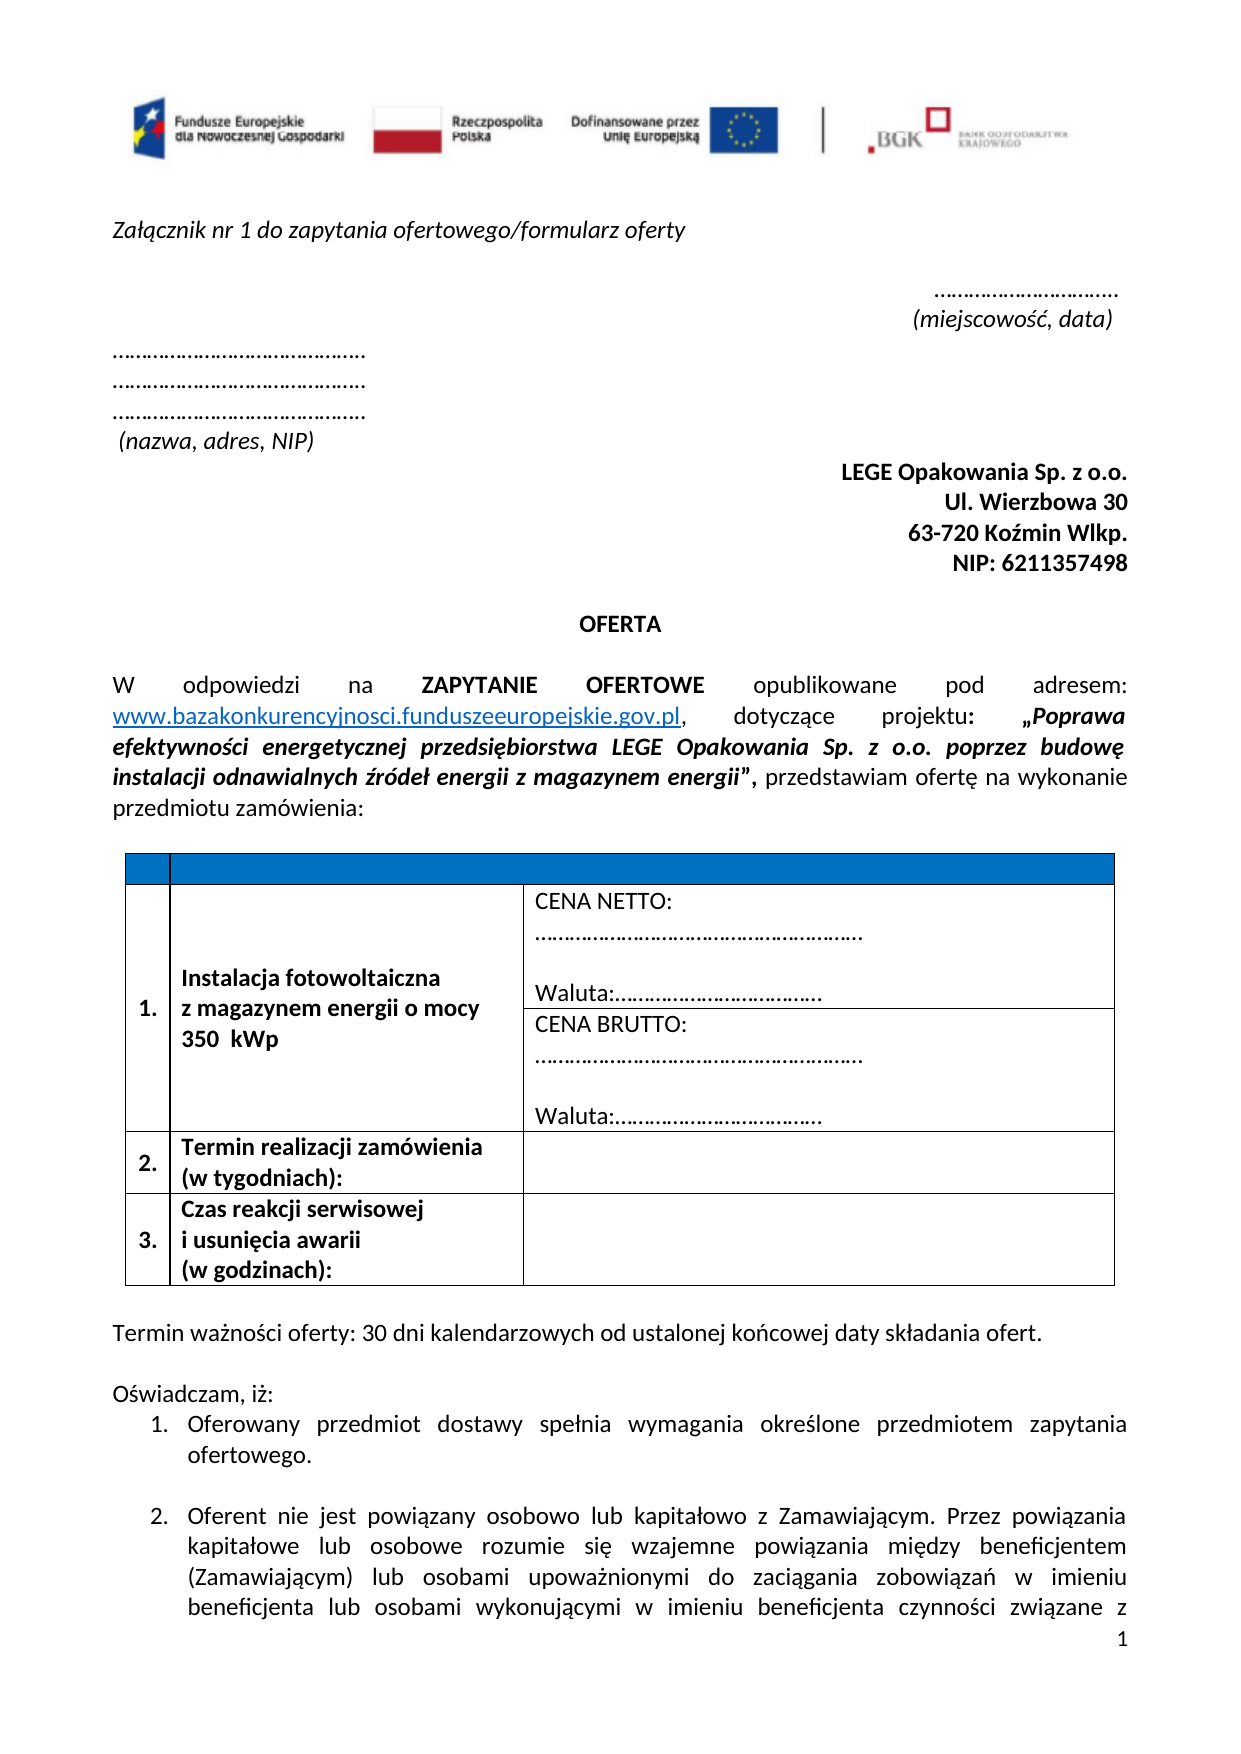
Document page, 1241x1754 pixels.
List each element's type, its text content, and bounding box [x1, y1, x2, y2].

text NIP: 6211357498 [112, 547, 1128, 578]
table_cell CENA NETTO: ………………………………………………… Waluta:……………………………… [524, 885, 1114, 1007]
table_cell 2. [126, 1132, 169, 1193]
table_cell [524, 1194, 1114, 1285]
table_cell [524, 1132, 1114, 1193]
table_cell Instalacja fotowoltaiczna z magazynem energii o mocy 350 kWp [171, 885, 523, 1131]
text …………………………………….. [112, 364, 1128, 395]
text W odpowiedzi na ZAPYTANIE OFERTOWE opublikowane pod adresem: www.bazakonkurencyjnosci.funduszeeuropejskie.gov.pl, dotyczące projektu: „Poprawa efektywności energetycznej przedsiębiorstwa LEGE Opakowania Sp. z o.o. poprzez budowę instalacji odnawialnych źródeł energii z magazynem energii”, przedstawiam ofertę na wykonanie przedmiotu zamówienia: [112, 669, 1128, 822]
table_cell Termin realizacji zamówienia (w tygodniach): [171, 1132, 523, 1193]
text (nazwa, adres, NIP) [112, 425, 1128, 456]
text (miejscowość, data) [112, 303, 1128, 334]
table_cell CENA BRUTTO: ………………………………………………… Waluta:……………………………… [524, 1009, 1114, 1131]
text Termin ważności oferty: 30 dni kalendarzowych od ustalonej końcowej daty składania ofert. [112, 1317, 1128, 1347]
text LEGE Opakowania Sp. z o.o. [112, 456, 1128, 486]
table_header [126, 854, 169, 884]
text ………………………….. [112, 273, 1128, 303]
text OFERTA [112, 608, 1128, 639]
text …………………………………….. [112, 395, 1128, 425]
table_header [171, 854, 1114, 884]
list Oferowany przedmiot dostawy spełnia wymagania określone przedmiotem zapytania ofertowego. [150, 1408, 1128, 1469]
text Ul. Wierzbowa 30 [112, 486, 1128, 517]
text …………………………………….. [112, 334, 1128, 364]
text 63-720 Koźmin Wlkp. [112, 517, 1128, 547]
table_cell 3. [126, 1194, 169, 1285]
text Oświadczam, iż: [112, 1378, 1128, 1408]
picture [112, 73, 1083, 187]
table_cell 1. [126, 885, 169, 1131]
text Załącznik nr 1 do zapytania ofertowego/formularz oferty [112, 214, 1128, 245]
table_cell Czas reakcji serwisowej i usunięcia awarii (w godzinach): [171, 1194, 523, 1285]
